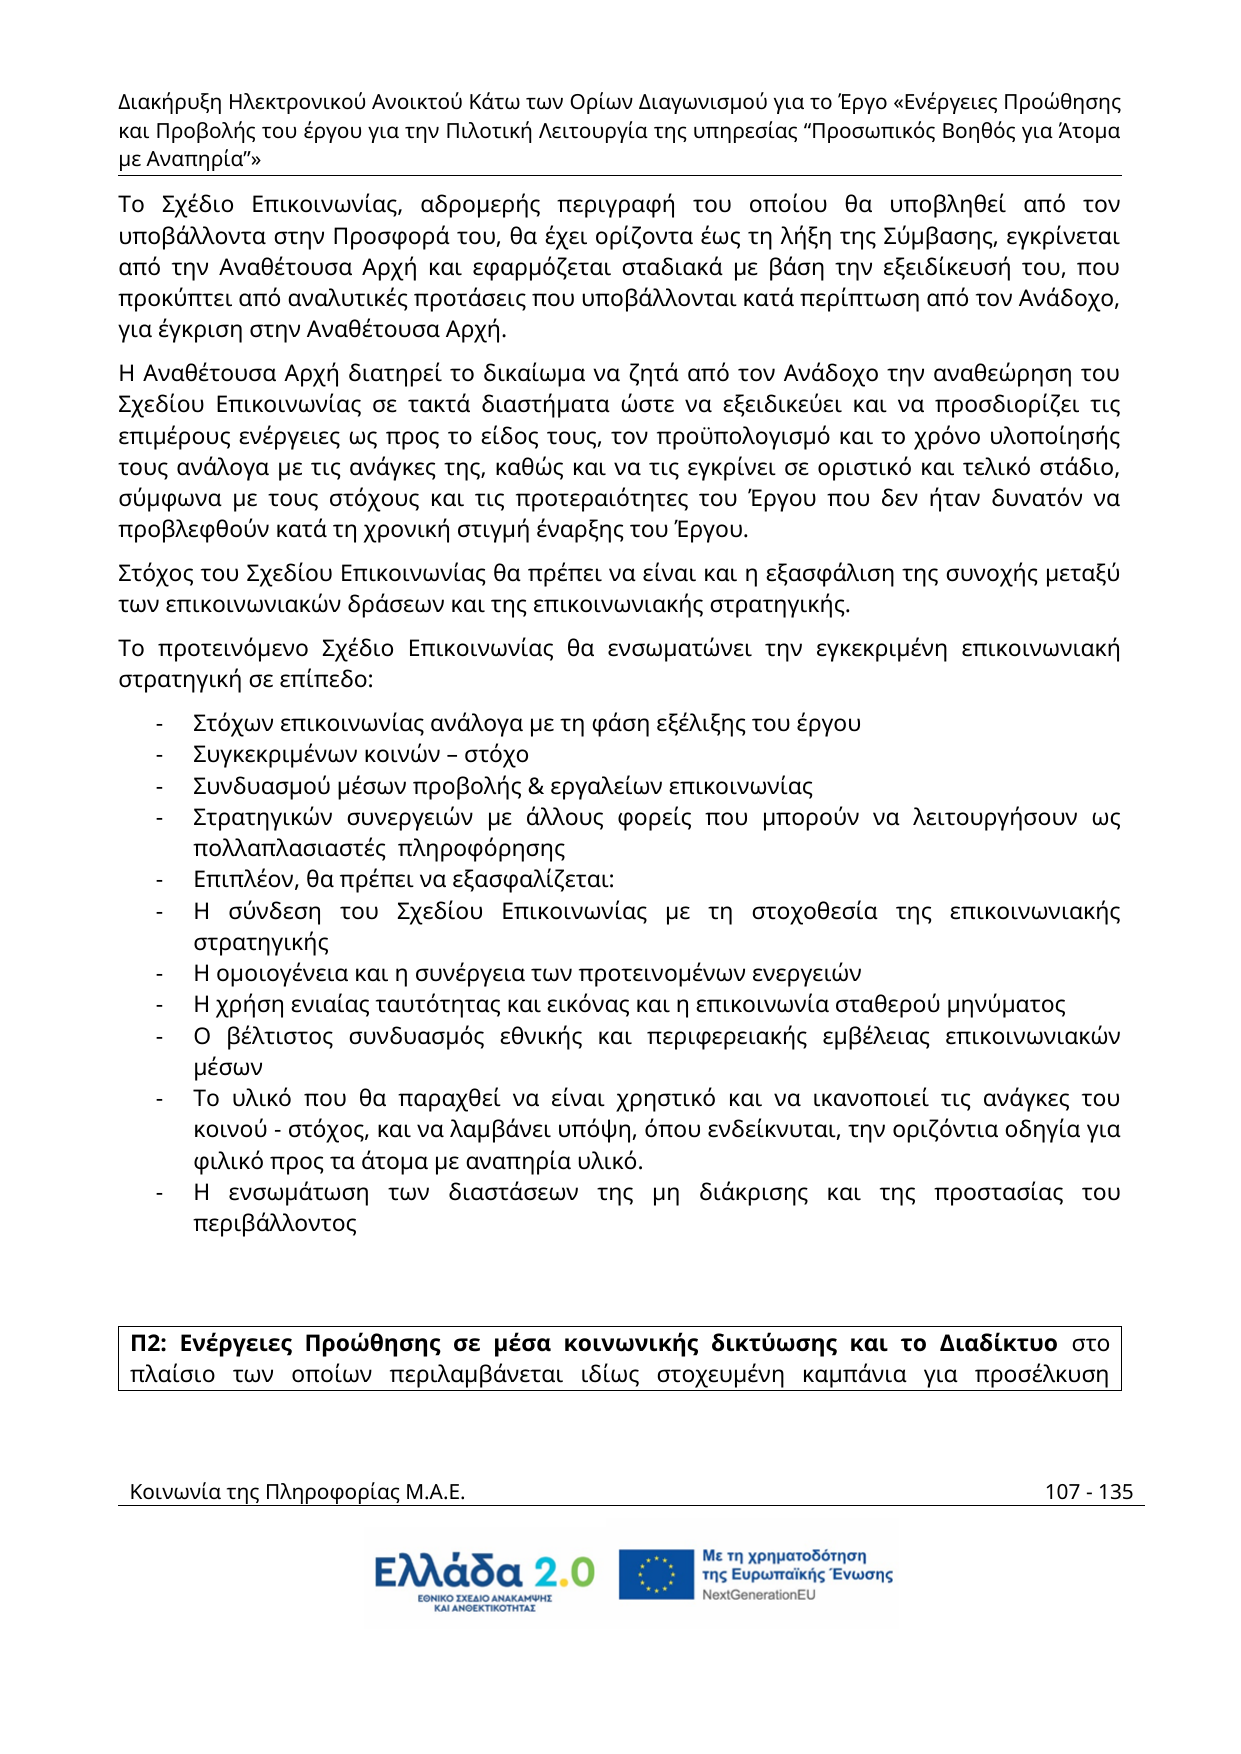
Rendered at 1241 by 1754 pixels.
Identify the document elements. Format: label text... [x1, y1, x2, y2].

text Το προτεινόμενο Σχέδιο Επικοινωνίας θα ενσωματώνει την εγκεκριμένη επικοινωνιακή στρατηγική σε επίπεδο: [118, 632, 1122, 695]
list Συγκεκριμένων κοινών – στόχο [156, 738, 1122, 770]
list Συνδυασμού μέσων προβολής & εργαλείων επικοινωνίας [193, 770, 1122, 801]
text Στόχος του Σχεδίου Επικοινωνίας θα πρέπει να είναι και η εξασφάλιση της συνοχής μεταξύ των επικοινωνιακών δράσεων και της επικοινωνιακής στρατηγικής. [118, 557, 1122, 620]
list Το υλικό που θα παραχθεί να είναι χρηστικό και να ικανοποιεί τις ανάγκες του κοινού - στόχος, και να λαμβάνει υπόψη, όπου ενδείκνυται, την οριζόντια οδηγία για φιλικό προς τα άτομα με αναπηρία υλικό. [156, 1082, 1122, 1176]
picture [363, 1518, 900, 1629]
list Στόχων επικοινωνίας ανάλογα με τη φάση εξέλιξης του έργου [193, 707, 1122, 738]
list Η ομοιογένεια και η συνέργεια των προτεινομένων ενεργειών [193, 957, 1122, 988]
list Ο βέλτιστος συνδυασμός εθνικής και περιφερειακής εμβέλειας επικοινωνιακών μέσων [156, 1020, 1122, 1082]
list Επιπλέον, θα πρέπει να εξασφαλίζεται: [156, 863, 1122, 895]
list Η σύνδεση του Σχεδίου Επικοινωνίας με τη στοχοθεσία της επικοινωνιακής στρατηγικής [156, 895, 1122, 957]
text Η Αναθέτουσα Αρχή διατηρεί το δικαίωμα να ζητά από τον Ανάδοχο την αναθεώρηση του Σχεδίου Επικοινωνίας σε τακτά διαστήματα ώστε να εξειδικεύει και να προσδιορίζει τις επιμέρους ενέργειες ως προς το είδος τους, τον προϋπολογισμό και το χρόνο υλοποίησής τους ανάλογα με τις ανάγκες της, καθώς και να τις εγκρίνει σε οριστικό και τελικό στάδιο, σύμφωνα με τους στόχους και τις προτεραιότητες του Έργου που δεν ήταν δυνατόν να προβλεφθούν κατά τη χρονική στιγμή έναρξης του Έργου. [118, 357, 1122, 545]
list Στρατηγικών συνεργειών με άλλους φορείς που μπορούν να λειτουργήσουν ως πολλαπλασιαστές πληροφόρησης [156, 801, 1122, 863]
list Η χρήση ενιαίας ταυτότητας και εικόνας και η επικοινωνία σταθερού μηνύματος [156, 988, 1122, 1020]
list Η ενσωμάτωση των διαστάσεων της μη διάκρισης και της προστασίας του περιβάλλοντος [156, 1176, 1122, 1238]
text Το Σχέδιο Επικοινωνίας, αδρομερής περιγραφή του οποίου θα υποβληθεί από τον υποβάλλοντα στην Προσφορά του, θα έχει ορίζοντα έως τη λήξη της Σύμβασης, εγκρίνεται από την Αναθέτουσα Αρχή και εφαρμόζεται σταδιακά με βάση την εξειδίκευσή του, που προκύπτει από αναλυτικές προτάσεις που υποβάλλονται κατά περίπτωση από τον Ανάδοχο, για έγκριση στην Αναθέτουσα Αρχή. [118, 188, 1122, 345]
